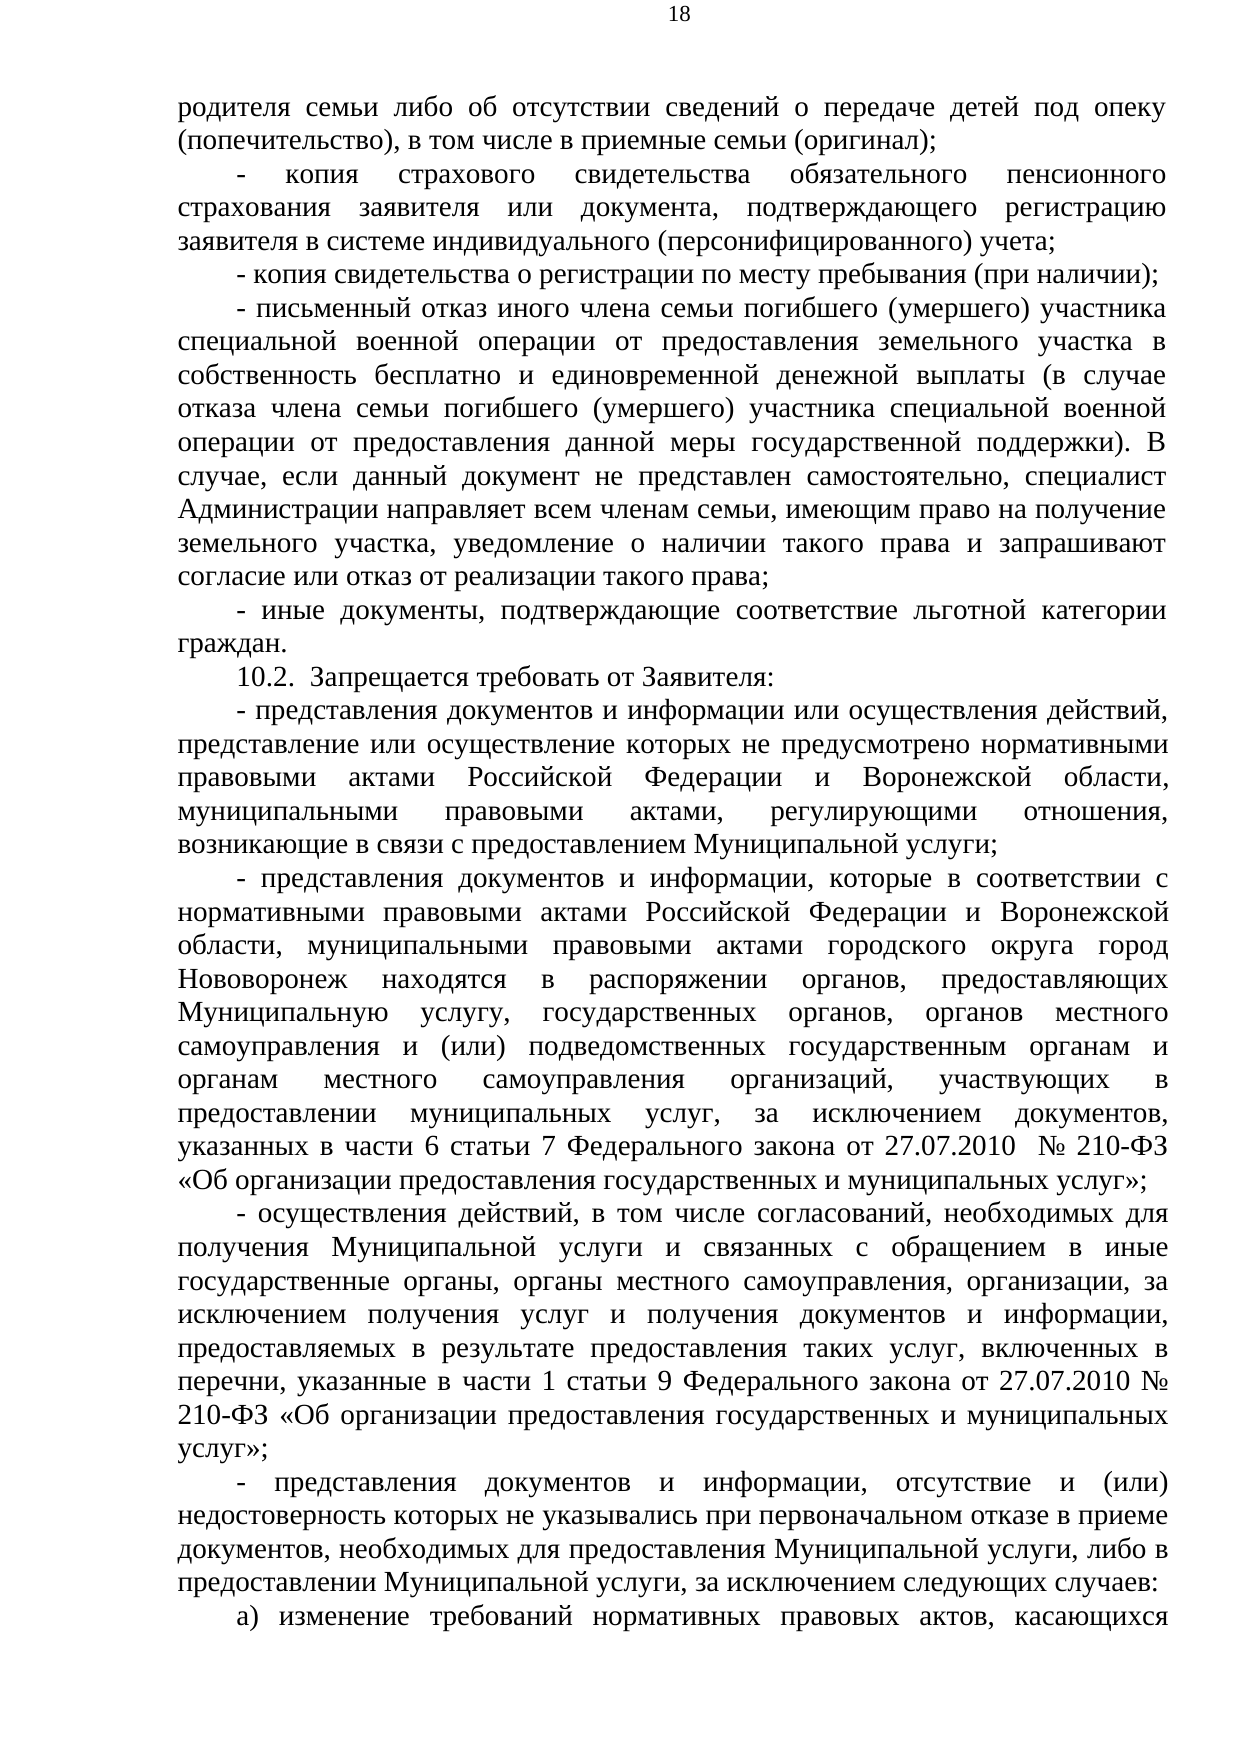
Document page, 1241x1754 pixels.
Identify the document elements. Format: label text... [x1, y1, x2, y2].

text - представления документов и информации, отсутствие и (или) недостоверность которых не указывались при первоначальном отказе в приеме документов, необходимых для предоставления Муниципальной услуги, либо в предоставлении Муниципальной услуги, за исключением следующих случаев: [177, 1464, 1169, 1598]
text - иные документы, подтверждающие соответствие льготной категории граждан. [177, 592, 1167, 659]
text - копия страхового свидетельства обязательного пенсионного страхования заявителя или документа, подтверждающего регистрацию заявителя в системе индивидуального (персонифицированного) учета; [177, 156, 1167, 256]
text 10.2. Запрещается требовать от Заявителя: [177, 659, 1169, 692]
text - осуществления действий, в том числе согласований, необходимых для получения Муниципальной услуги и связанных с обращением в иные государственные органы, органы местного самоуправления, организации, за исключением получения услуг и получения документов и информации, предоставляемых в результате предоставления таких услуг, включенных в перечни, указанные в части 1 статьи 9 Федерального закона от 27.07.2010 № 210-ФЗ «Об организации предоставления государственных и муниципальных услуг»; [177, 1196, 1169, 1464]
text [177, 89, 1167, 156]
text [177, 1598, 1169, 1632]
text - копия свидетельства о регистрации по месту пребывания (при наличии); [177, 256, 1167, 290]
text - представления документов и информации или осуществления действий, представление или осуществление которых не предусмотрено нормативными правовыми актами Российской Федерации и Воронежской области, муниципальными правовыми актами, регулирующими отношения, возникающие в связи с предоставлением Муниципальной услуги; [177, 692, 1169, 860]
text - представления документов и информации, которые в соответствии с нормативными правовыми актами Российской Федерации и Воронежской области, муниципальными правовыми актами городского округа город Нововоронеж находятся в распоряжении органов, предоставляющих Муниципальную услугу, государственных органов, органов местного самоуправления и (или) подведомственных государственным органам и органам местного самоуправления организаций, участвующих в предоставлении муниципальных услуг, за исключением документов, указанных в части 6 статьи 7 Федерального закона от 27.07.2010 № 210-ФЗ «Об организации предоставления государственных и муниципальных услуг»; [177, 860, 1169, 1196]
text - письменный отказ иного члена семьи погибшего (умершего) участника специальной военной операции от предоставления земельного участка в собственность бесплатно и единовременной денежной выплаты (в случае отказа члена семьи погибшего (умершего) участника специальной военной операции от предоставления данной меры государственной поддержки). В случае, если данный документ не представлен самостоятельно, специалист Администрации направляет всем членам семьи, имеющим право на получение земельного участка, уведомление о наличии такого права и запрашивают согласие или отказ от реализации такого права; [177, 290, 1167, 592]
